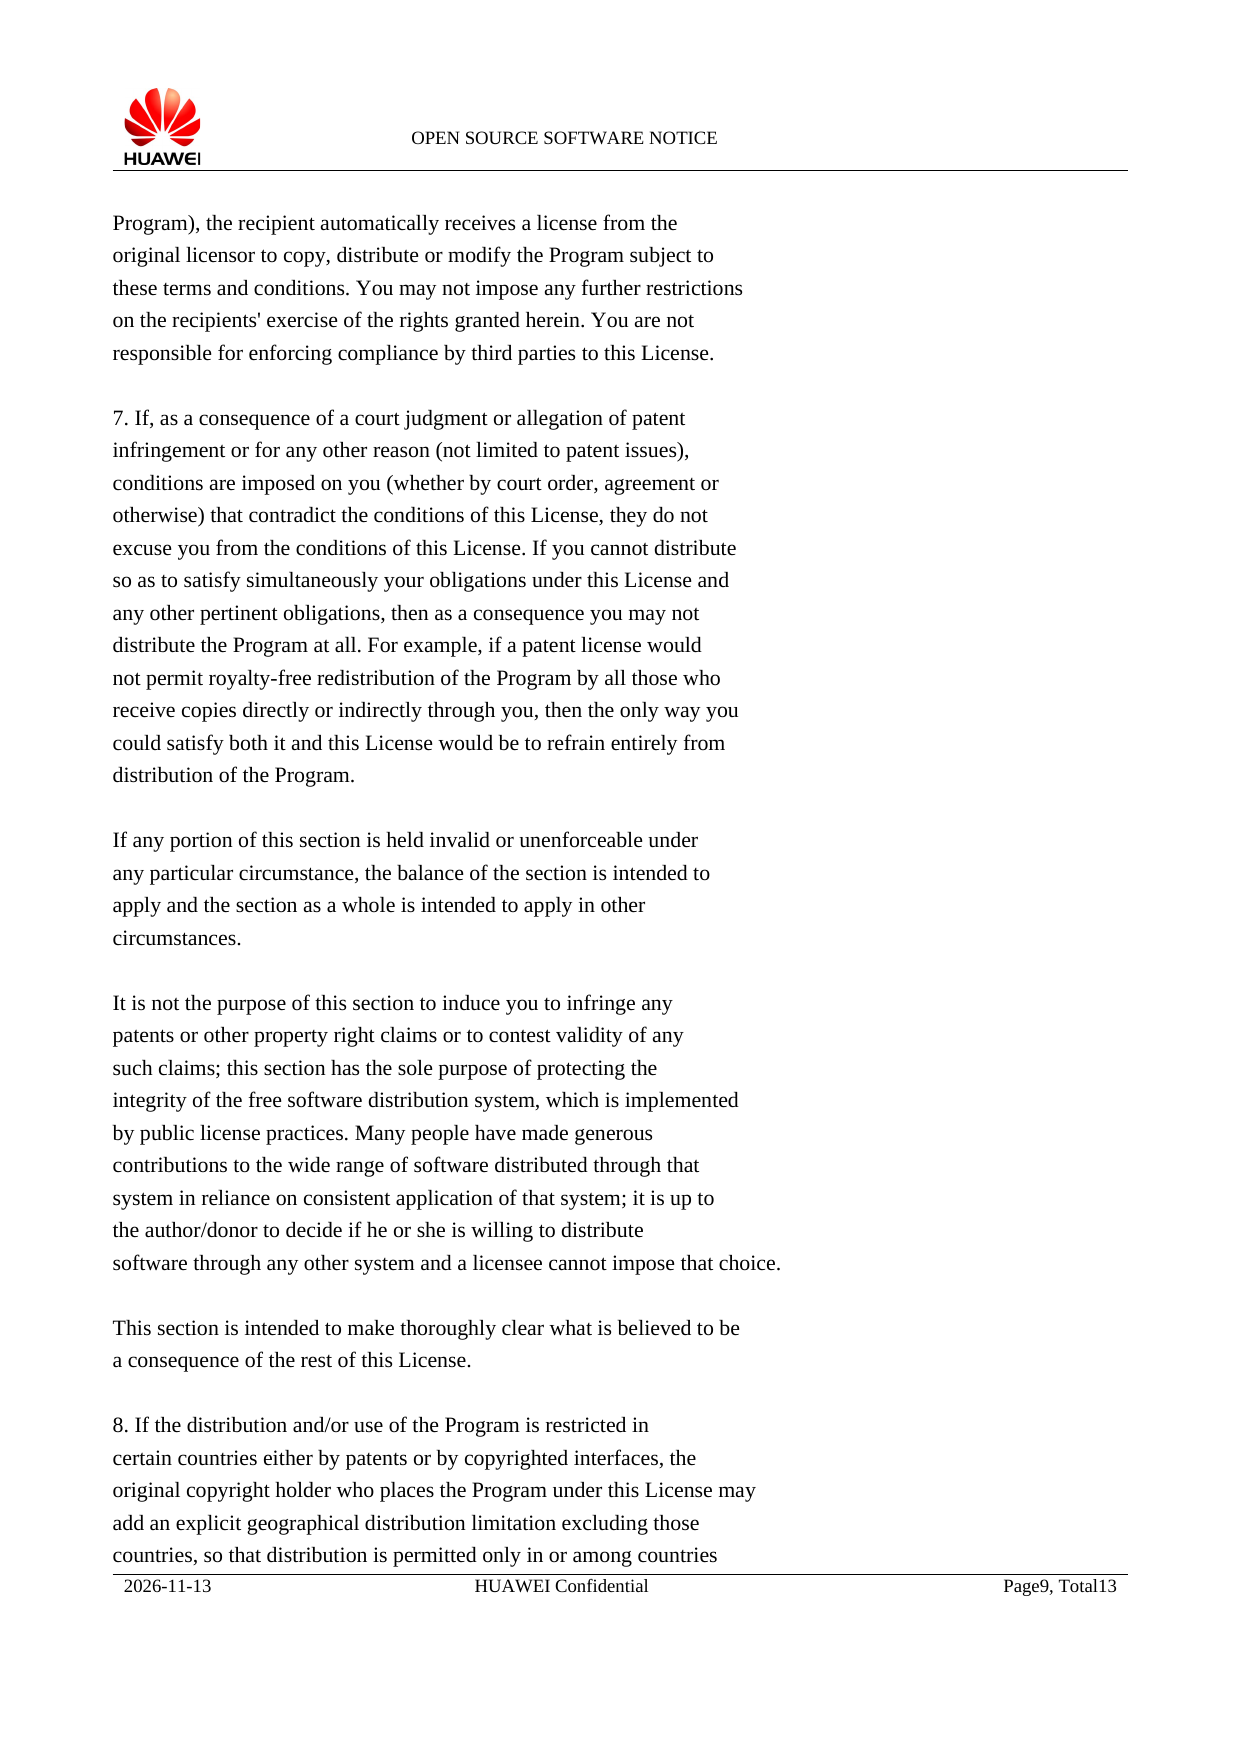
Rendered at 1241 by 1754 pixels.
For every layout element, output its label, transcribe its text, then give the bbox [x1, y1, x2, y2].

picture [124, 88, 201, 165]
